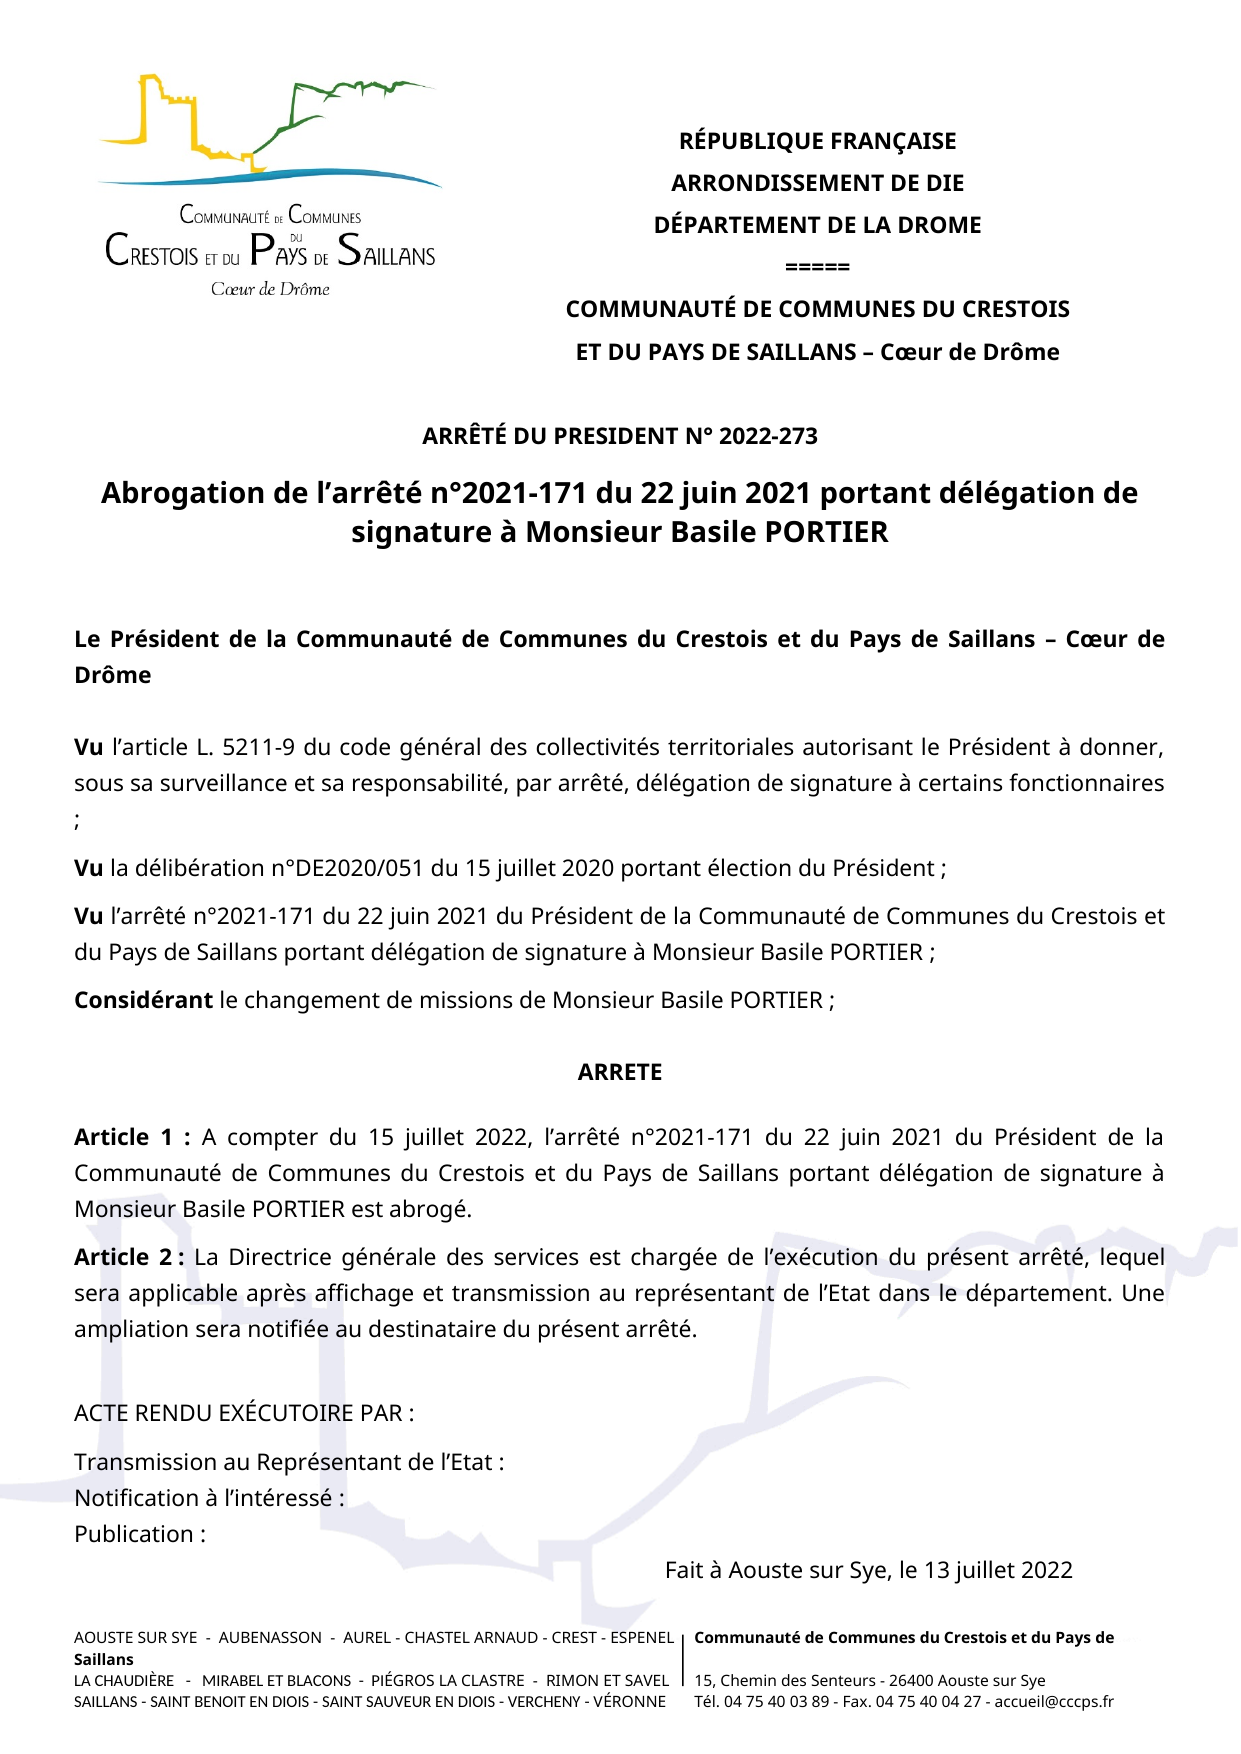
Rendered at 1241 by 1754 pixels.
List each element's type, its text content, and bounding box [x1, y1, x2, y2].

text Vu l’article L. 5211-9 du code général des collectivités territoriales autorisant le Président à donner, sous sa surveillance et sa responsabilité, par arrêté, délégation de signature à certains fonctionnaires ; [74, 731, 1166, 834]
text Notification à l’intéressé : [74, 1482, 1166, 1513]
text Article 1 : A compter du 15 juillet 2022, l’arrêté n°2021-171 du 22 juin 2021 du Président de la Communauté de Communes du Crestois et du Pays de Saillans portant délégation de signature à Monsieur Basile PORTIER est abrogé. [74, 1121, 1166, 1224]
picture [0, 62, 1238, 1642]
picture [300, 1633, 308, 1642]
picture [86, 1633, 94, 1642]
text Le Président de la Communauté de Communes du Crestois et du Pays de Saillans – Cœur de Drôme [74, 623, 1166, 691]
text Article 2 : La Directrice générale des services est chargée de l’exécution du présent arrêté, lequel sera applicable après affichage et transmission au représentant de l’Etat dans le département. Une ampliation sera notifiée au destinataire du présent arrêté. [74, 1241, 1166, 1344]
text ET DU PAYS DE SAILLANS – Cœur de Drôme [458, 336, 1178, 367]
text Vu la délibération n°DE2020/051 du 15 juillet 2020 portant élection du Président ; [74, 851, 1166, 883]
text DÉPARTEMENT DE LA DROME [465, 209, 1178, 240]
picture [530, 1633, 536, 1642]
text Considérant le changement de missions de Monsieur Basile PORTIER ; [74, 984, 1166, 1016]
text ARRONDISSEMENT DE DIE [465, 167, 1178, 198]
text Vu l’arrêté n°2021-171 du 22 juin 2021 du Président de la Communauté de Communes du Crestois et du Pays de Saillans portant délégation de signature à Monsieur Basile PORTIER ; [74, 900, 1166, 967]
text RÉPUBLIQUE FRANÇAISE [465, 124, 1178, 156]
text Fait à Aouste sur Sye, le 13 juillet 2022 [664, 1554, 1166, 1585]
text Transmission au Représentant de l’Etat : [74, 1446, 1166, 1477]
text ACTE RENDU EXÉCUTOIRE PAR : [74, 1397, 1166, 1429]
text COMMUNAUTÉ DE COMMUNES DU CRESTOIS [458, 293, 1178, 324]
text ARRETE [74, 1020, 1166, 1087]
text Abrogation de l’arrêté n°2021-171 du 22 juin 2021 portant délégation de signature à Monsieur Basile PORTIER [74, 472, 1166, 551]
text ===== [465, 251, 1178, 282]
text Publication : [74, 1518, 1166, 1549]
text ARRÊTÉ DU PRESIDENT N° 2022-273 [74, 420, 1166, 451]
picture [438, 1633, 448, 1642]
